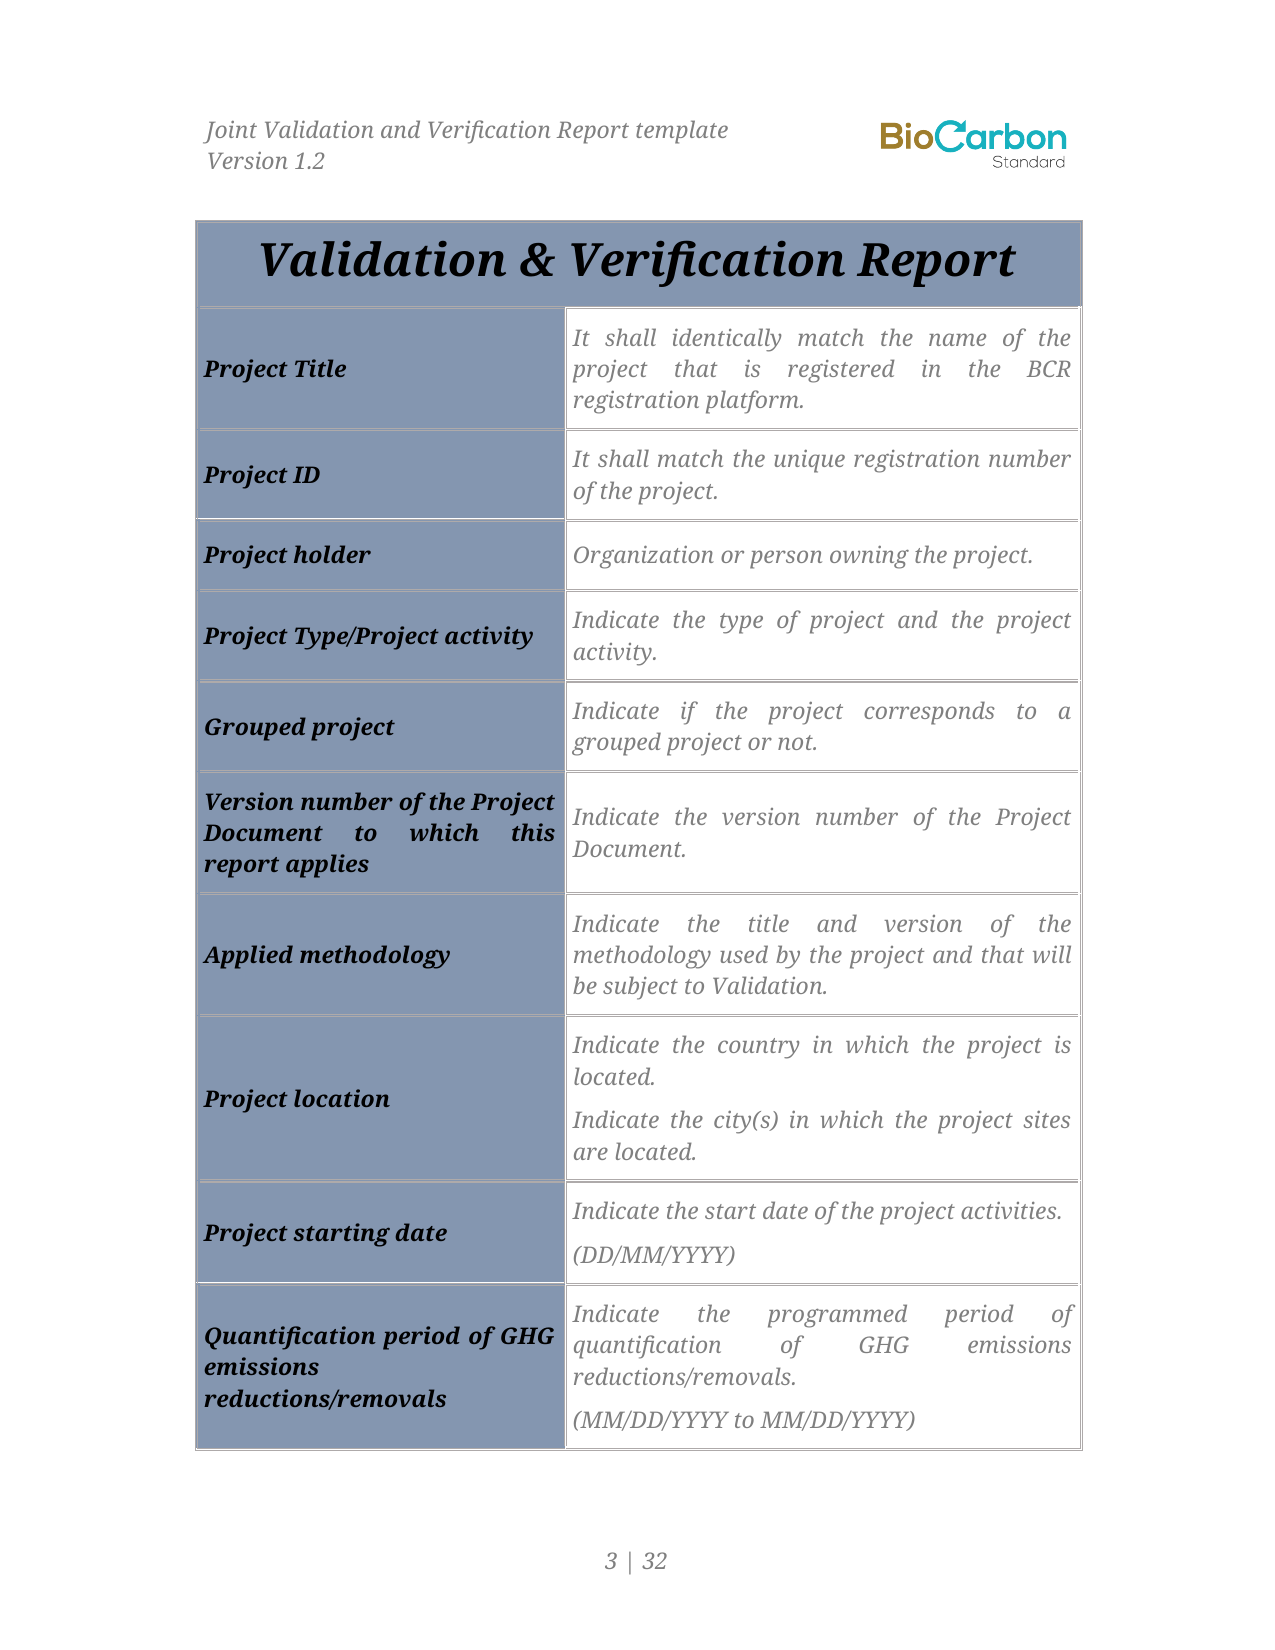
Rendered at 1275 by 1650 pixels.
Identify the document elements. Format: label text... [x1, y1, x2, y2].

table_cell Project Type/Project activity [198, 589, 564, 679]
table_cell Grouped project [196, 679, 565, 770]
table_cell Indicate the version number of the Project Document. [565, 770, 1082, 892]
table_header Validation & Verification Report [198, 223, 1080, 306]
picture [880, 99, 1068, 177]
table_cell Indicate the start date of the project activities. (DD/MM/YYYY) [565, 1179, 1082, 1282]
table_cell Project starting date [196, 1179, 565, 1282]
table_cell Project ID [196, 428, 565, 518]
table_cell Version number of the Project Document to which this report applies [196, 770, 565, 892]
table_cell Organization or person owning the project. [567, 519, 1080, 589]
table_cell It shall match the unique registration number of the project. [565, 428, 1082, 518]
table_cell Indicate the programmed period of quantification of GHG emissions reductions/removals. (MM/DD/YYYY to MM/DD/YYYY) [565, 1283, 1080, 1448]
table_cell Indicate the title and version of the methodology used by the project and that will be subject to Validation. [567, 892, 1080, 1014]
table_cell It shall identically match the name of the project that is registered in the BCR registration platform. [565, 306, 1082, 428]
table_cell Indicate if the project corresponds to a grouped project or not. [565, 679, 1082, 770]
table_cell Project location [198, 1014, 564, 1179]
table_cell Indicate the type of project and the project activity. [567, 589, 1080, 679]
table_cell Applied methodology [198, 892, 564, 1014]
table_cell Quantification period of GHG emissions reductions/removals [198, 1283, 565, 1448]
table_cell Indicate the country in which the project is located. Indicate the city(s) in which the project sites are located. [567, 1014, 1080, 1179]
table_cell Project Title [196, 306, 565, 428]
table_cell Project holder [198, 519, 564, 589]
